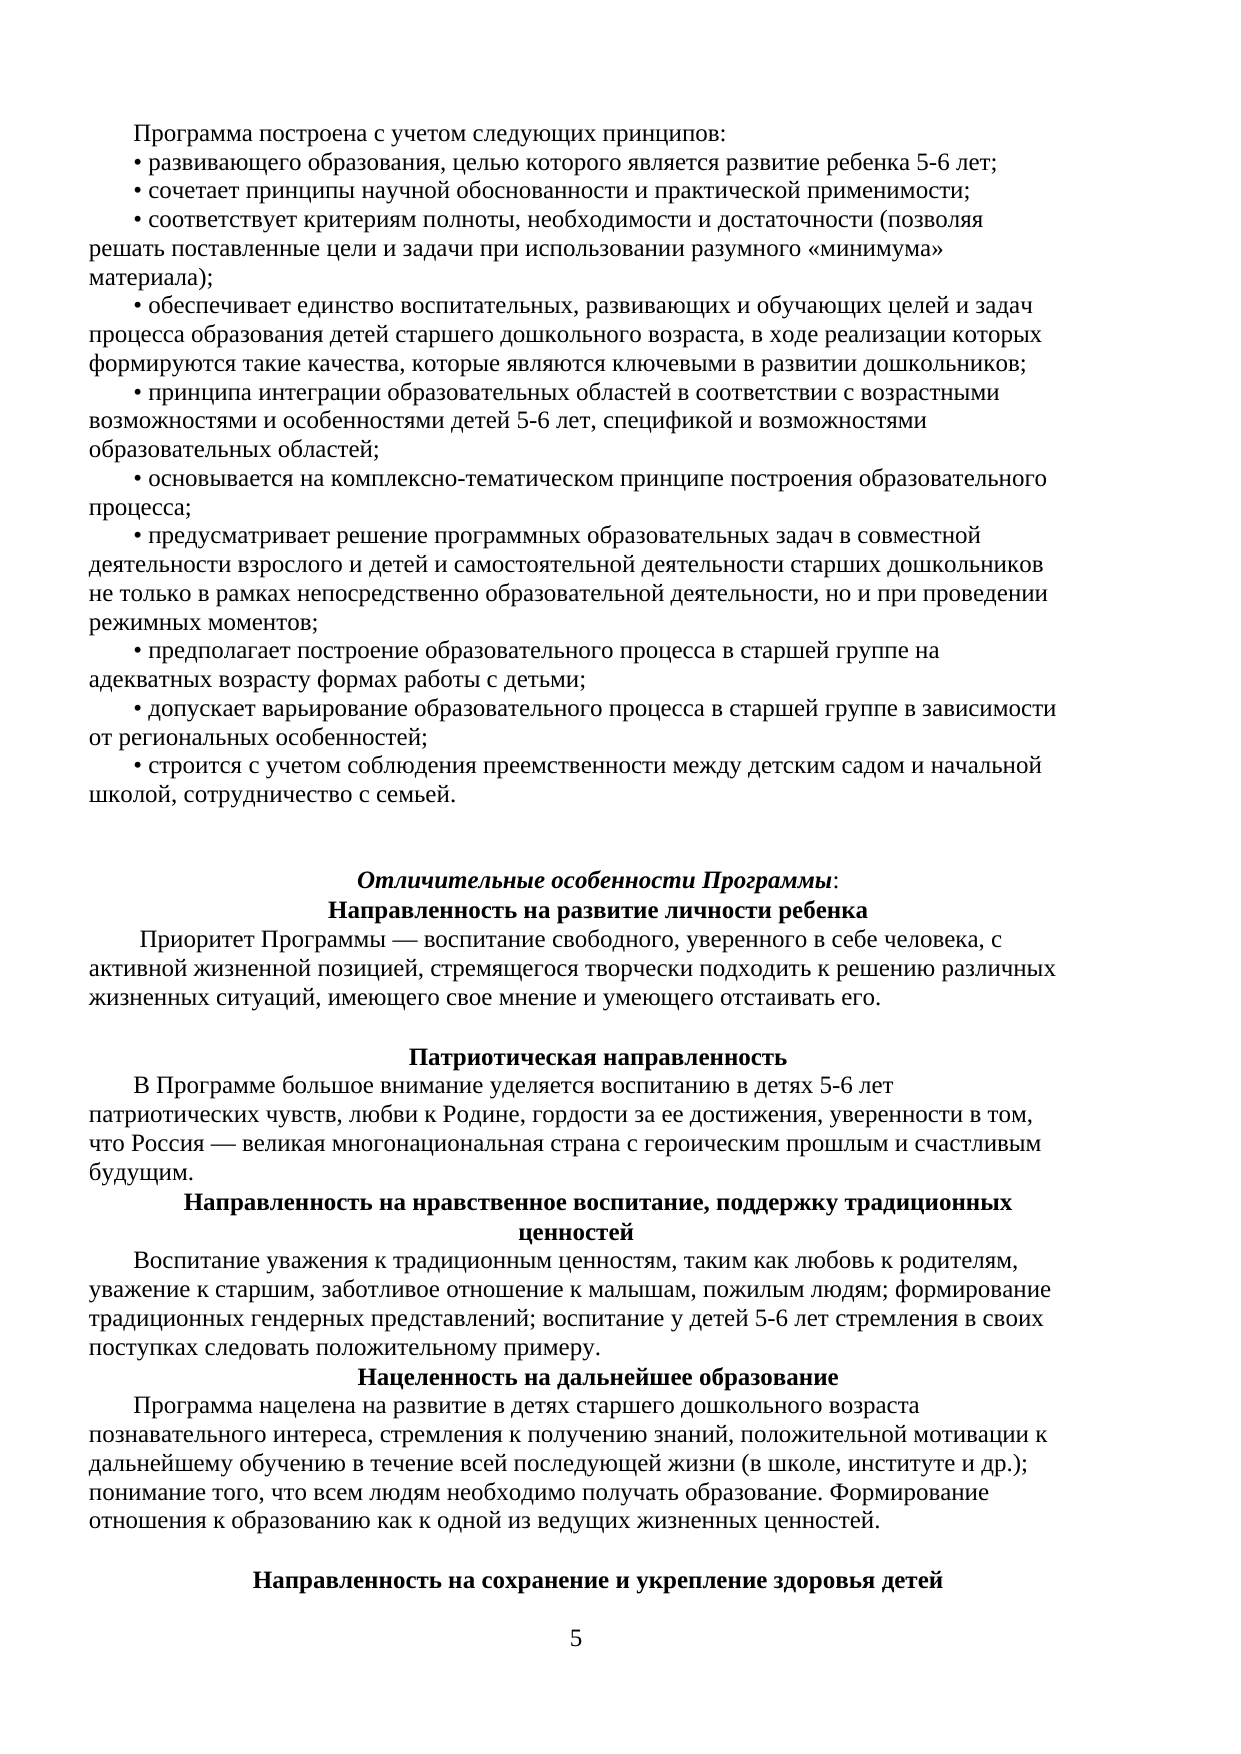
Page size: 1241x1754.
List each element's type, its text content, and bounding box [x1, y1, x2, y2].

text • обеспечивает единство воспитательных, развивающих и обучающих целей и задач процесса образования детей старшего дошкольного возраста, в ходе реализации которых формируются такие качества, которые являются ключевыми в развитии дошкольников; [89, 291, 1063, 377]
text • предусматривает решение программных образовательных задач в совместной деятельности взрослого и детей и самостоятельной деятельности старших дошкольников не только в рамках непосредственно образовательной деятельности, но и при проведении режимных моментов; [89, 521, 1063, 636]
text Программа построена с учетом следующих принципов: [89, 118, 1063, 147]
text Отличительные особенности Программы: [89, 866, 1063, 894]
text Направленность на развитие личности ребенка [89, 894, 1063, 924]
text • соответствует критериям полноты, необходимости и достаточности (позволяя решать поставленные цели и задачи при использовании разумного «минимума» материала); [89, 204, 1063, 291]
text • сочетает принципы научной обоснованности и практической применимости; [89, 176, 1063, 204]
text • строится с учетом соблюдения преемственности между детским садом и начальной школой, сотрудничество с семьей. [89, 751, 1063, 808]
text Программа нацелена на развитие в детях старшего дошкольного возраста познавательного интереса, стремления к получению знаний, положительной мотивации к дальнейшему обучению в течение всей последующей жизни (в школе, институте и др.); понимание того, что всем людям необходимо получать образование. Формирование отношения к образованию как к одной из ведущих жизненных ценностей. [89, 1391, 1063, 1534]
text Патриотическая направленность [89, 1041, 1063, 1071]
text В Программе большое внимание уделяется воспитанию в детях 5-6 лет патриотических чувств, любви к Родине, гордости за ее достижения, уверенности в том, что Россия — великая многонациональная страна с героическим прошлым и счастливым будущим. [89, 1071, 1063, 1186]
text Нацеленность на дальнейшее образование [89, 1361, 1063, 1391]
text • основывается на комплексно-тематическом принципе построения образовательного процесса; [89, 463, 1063, 521]
text • предполагает построение образовательного процесса в старшей группе на адекватных возрасту формах работы с детьми; [89, 636, 1063, 693]
text Направленность на сохранение и укрепление здоровья детей [89, 1564, 1063, 1594]
text Воспитание уважения к традиционным ценностям, таким как любовь к родителям, уважение к старшим, заботливое отношение к малышам, пожилым людям; формирование традиционных гендерных представлений; воспитание у детей 5-6 лет стремления в своих поступках следовать положительному примеру. [89, 1246, 1063, 1361]
text Приоритет Программы — воспитание свободного, уверенного в себе человека, с активной жизненной позицией, стремящегося творчески подходить к решению различных жизненных ситуаций, имеющего свое мнение и умеющего отстаивать его. [89, 924, 1063, 1011]
text • развивающего образования, целью которого является развитие ребенка 5-6 лет; [89, 147, 1063, 176]
text Направленность на нравственное воспитание, поддержку традиционных ценностей [89, 1186, 1063, 1246]
text • принципа интеграции образовательных областей в соответствии с возрастными возможностями и особенностями детей 5-6 лет, спецификой и возможностями образовательных областей; [89, 377, 1063, 463]
text • допускает варьирование образовательного процесса в старшей группе в зависимости от региональных особенностей; [89, 693, 1063, 751]
